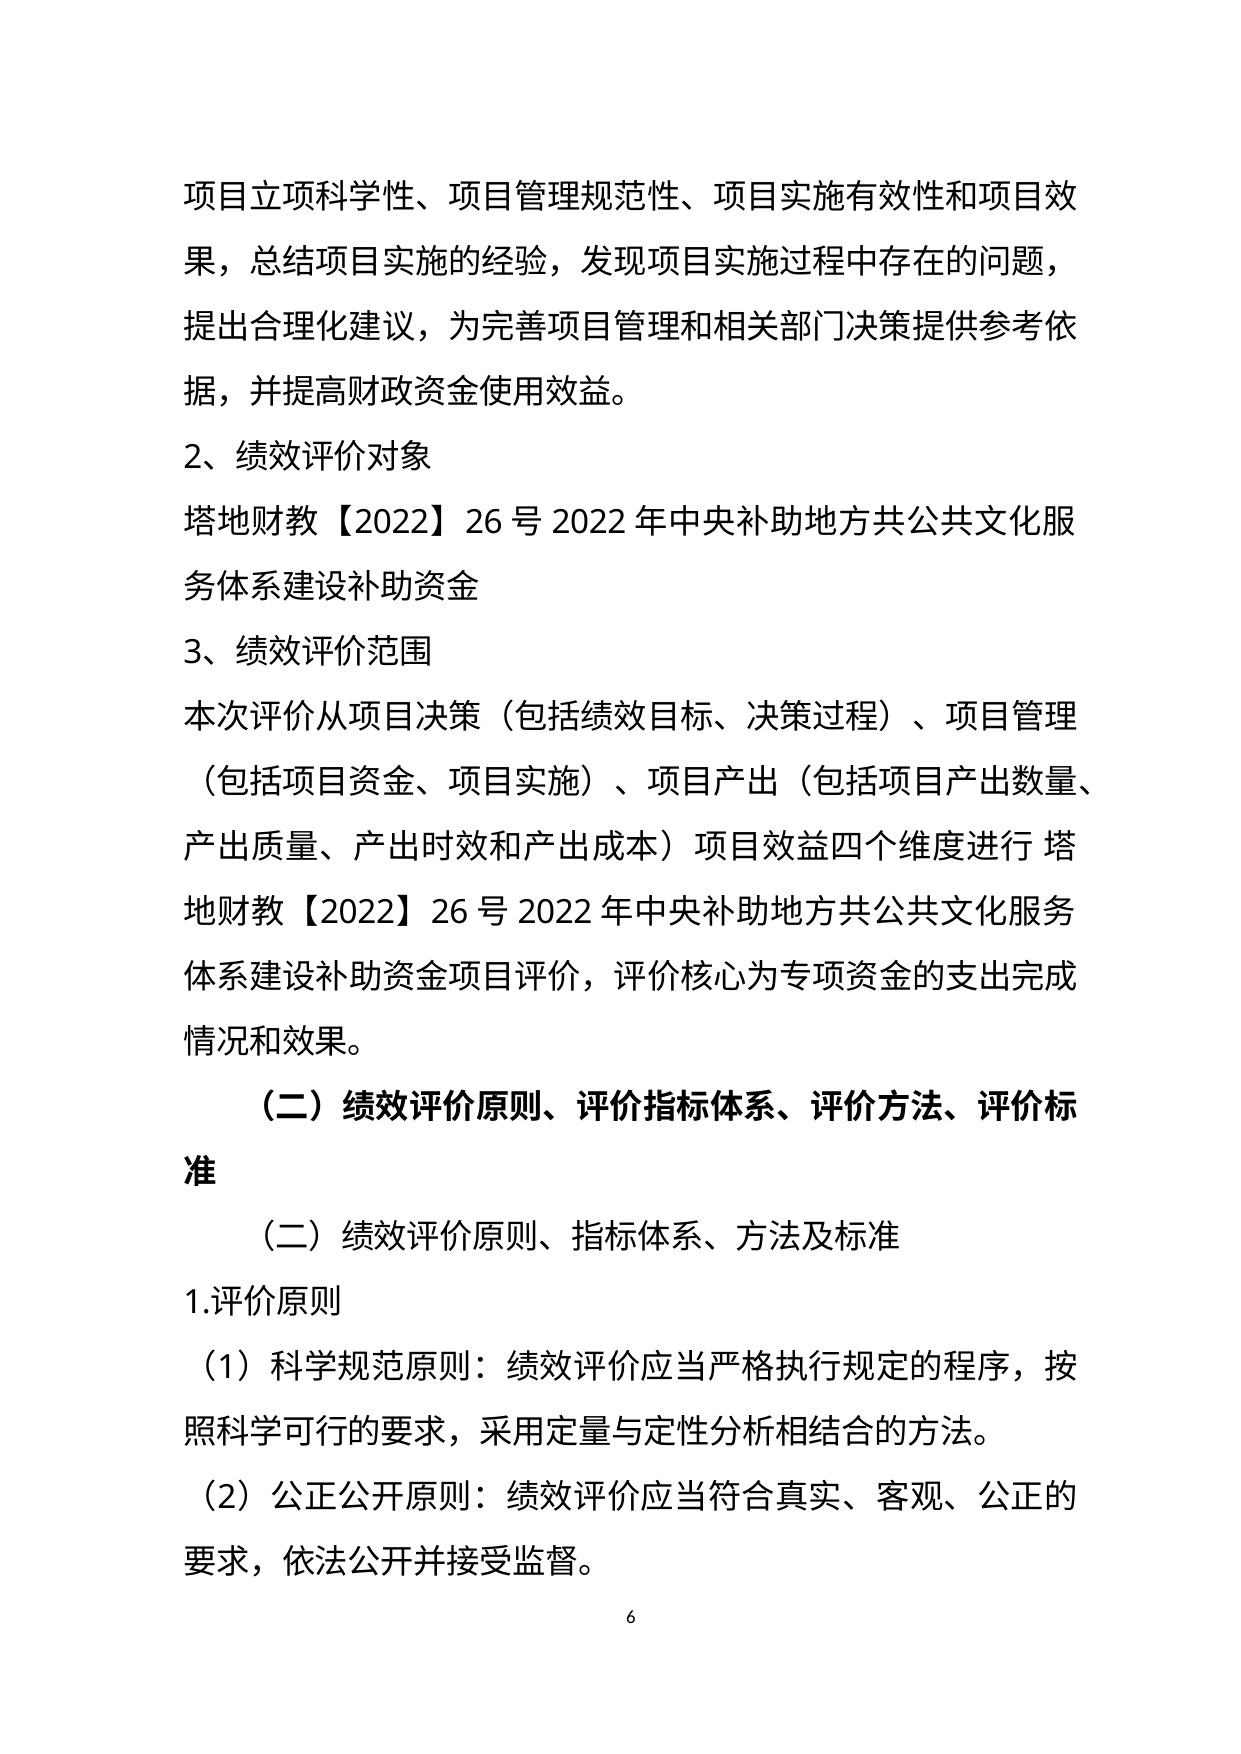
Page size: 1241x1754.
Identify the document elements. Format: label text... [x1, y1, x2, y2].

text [183, 162, 1078, 1072]
text （二）绩效评价原则、评价指标体系、评价方法、评价标准 [183, 1072, 1078, 1202]
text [183, 1202, 1078, 1592]
